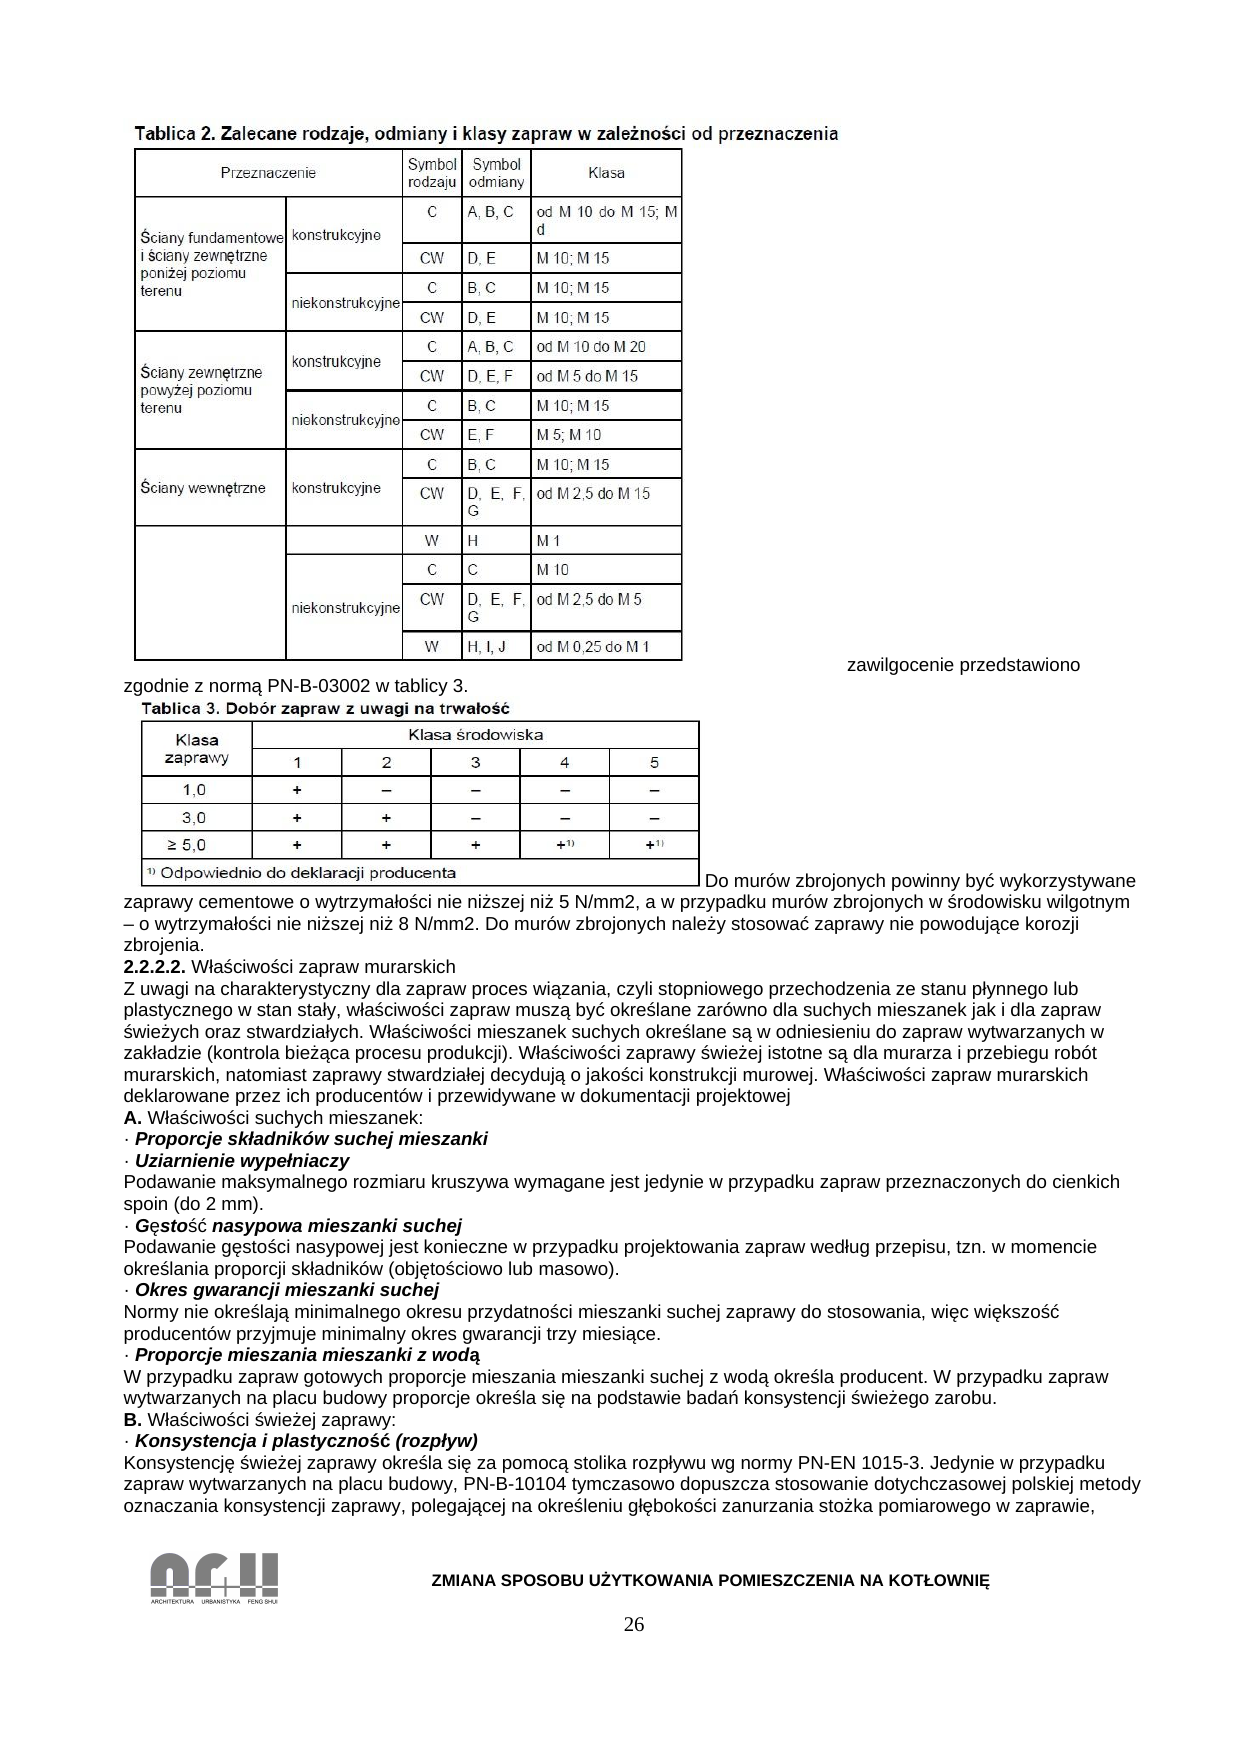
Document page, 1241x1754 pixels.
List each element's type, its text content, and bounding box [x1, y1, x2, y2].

text A. Właściwości suchych mieszanek: [123, 1107, 1144, 1128]
text W przypadku zapraw gotowych proporcje mieszania mieszanki suchej z wodą określa producent. W przypadku zapraw wytwarzanych na placu budowy proporcje określa się na podstawie badań konsystencji świeżego zarobu. [123, 1365, 1144, 1408]
text Podawanie maksymalnego rozmiaru kruszywa wymagane jest jedynie w przypadku zapraw przeznaczonych do cienkich spoin (do 2 mm). [123, 1171, 1144, 1214]
text Normy nie określają minimalnego okresu przydatności mieszanki suchej zaprawy do stosowania, więc większość producentów przyjmuje minimalny okres gwarancji trzy miesiące. [123, 1301, 1144, 1344]
picture [123, 696, 705, 887]
text · Proporcje składników suchej mieszanki [123, 1128, 1144, 1150]
picture [149, 1551, 279, 1605]
text · Konsystencja i plastyczność (rozpływ) [123, 1430, 1144, 1452]
text · Gęstość nasypowa mieszanki suchej [123, 1214, 1144, 1236]
text Z uwagi na charakterystyczny dla zapraw proces wiązania, czyli stopniowego przechodzenia ze stanu płynnego lub plastycznego w stan stały, właściwości zapraw muszą być określane zarówno dla suchych mieszanek jak i dla zapraw świeżych oraz stwardziałych. Właściwości mieszanek suchych określane są w odniesieniu do zapraw wytwarzanych w zakładzie (kontrola bieżąca procesu produkcji). Właściwości zaprawy świeżej istotne są dla murarza i przebiegu robót [123, 977, 1144, 1063]
text 2.2.2.2. Właściwości zapraw murarskich [123, 956, 1144, 977]
text · Uziarnienie wypełniaczy [123, 1150, 1144, 1171]
text · Proporcje mieszania mieszanki z wodą [123, 1344, 1144, 1365]
text murarskich, natomiast zaprawy stwardziałej decydują o jakości konstrukcji murowej. Właściwości zapraw murarskich deklarowane przez ich producentów i przewidywane w dokumentacji projektowej [123, 1063, 1144, 1107]
text Podawanie gęstości nasypowej jest konieczne w przypadku projektowania zapraw według przepisu, tzn. w momencie określania proporcji składników (objętościowo lub masowo). [123, 1236, 1144, 1279]
text B. Właściwości świeżej zaprawy: [123, 1408, 1144, 1430]
text · Okres gwarancji mieszanki suchej [123, 1279, 1144, 1301]
picture [123, 118, 847, 672]
